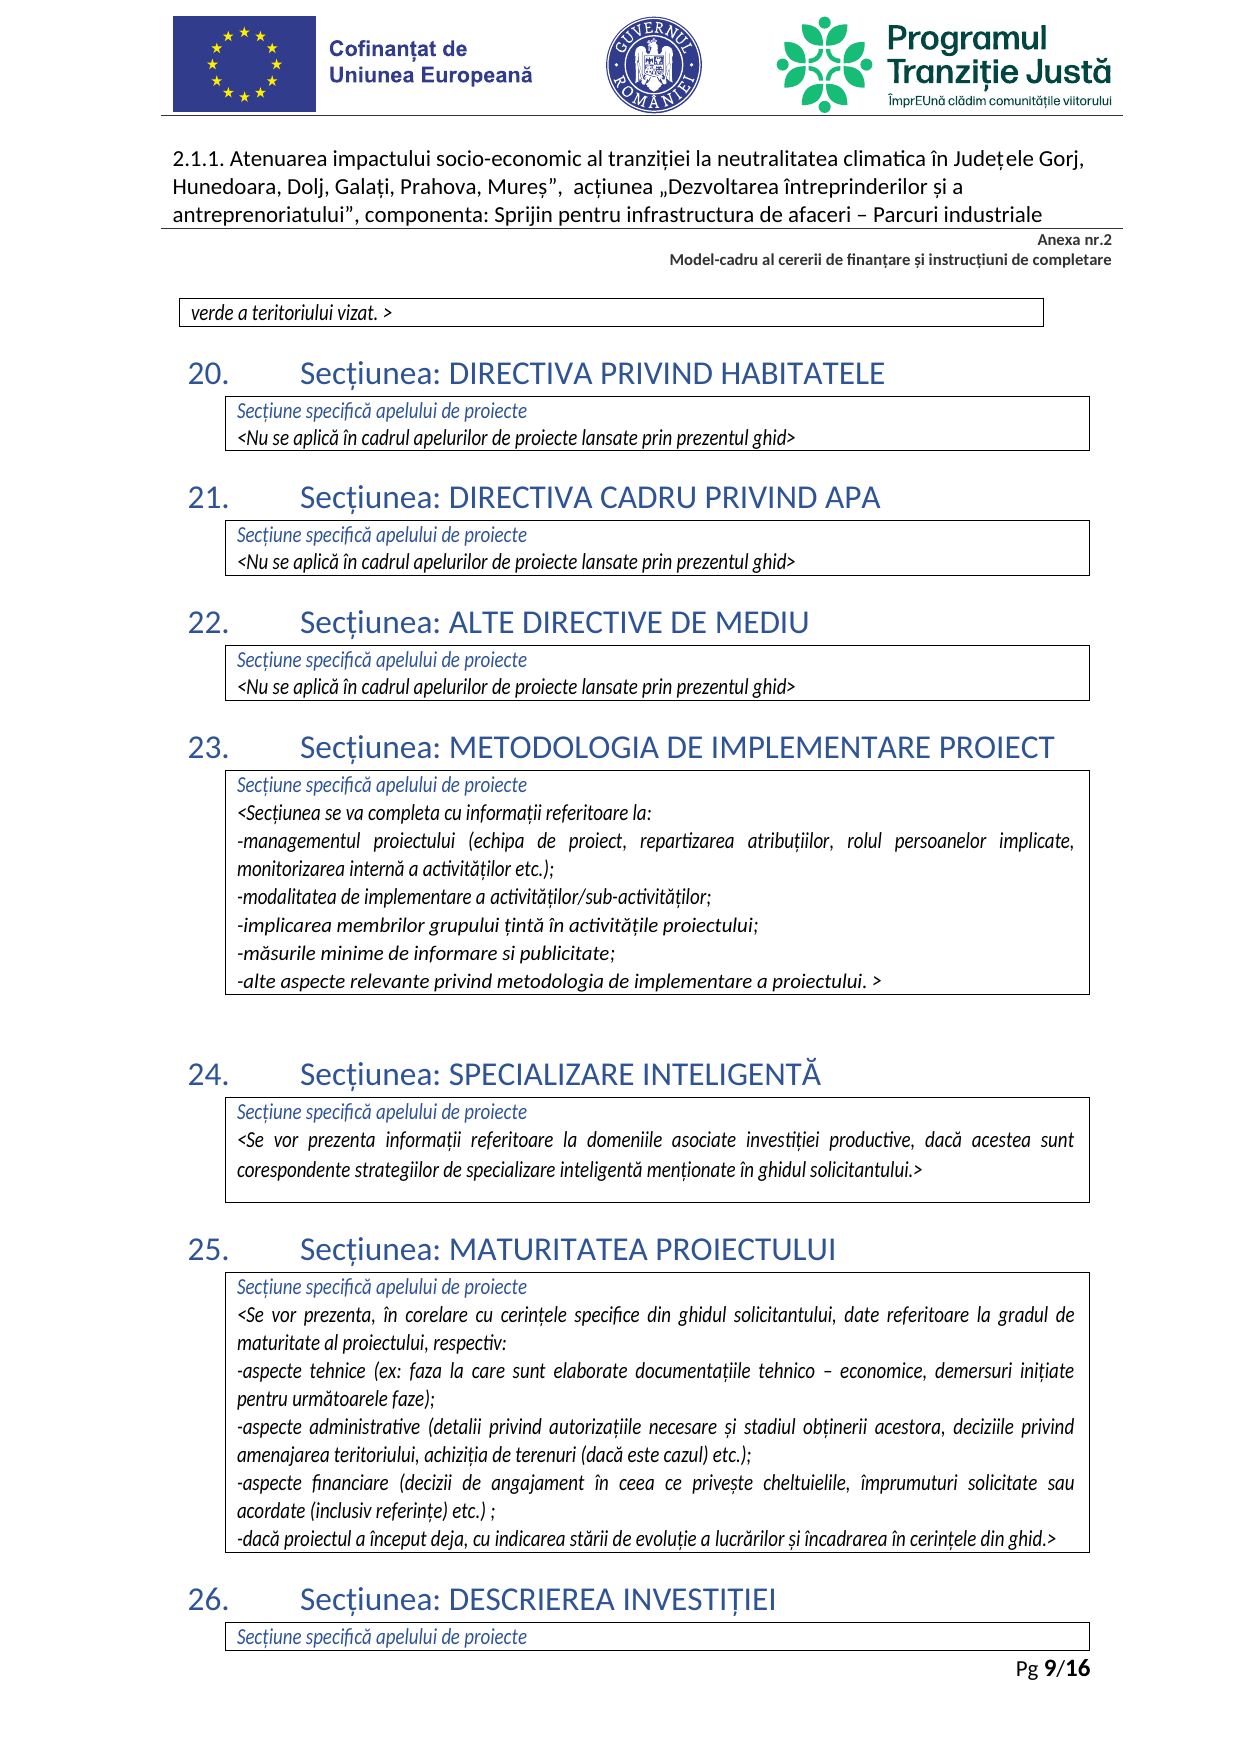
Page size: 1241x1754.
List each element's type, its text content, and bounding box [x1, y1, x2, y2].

table_header Secțiune specifică apelului de proiecte <Se vor prezenta, în corelare cu cerințele specifice din ghidul solicitantului, date referitoare la gradul de maturitate al proiectului, respectiv: -aspecte tehnice (ex: faza la care sunt elaborate documentațiile tehnico – economice, demersuri inițiate pentru următoarele faze); -aspecte administrative (detalii privind autorizațiile necesare și stadiul obținerii acestora, deciziile privind amenajarea teritoriului, achiziția de terenuri (dacă este cazul) etc.); -aspecte financiare (decizii de angajament în ceea ce privește cheltuielile, împrumuturi solicitate sau acordate (inclusiv referințe) etc.) ; -dacă proiectul a început deja, cu indicarea stării de evoluție a lucrărilor și încadrarea în cerințele din ghid.> [226, 1273, 1089, 1552]
subtitle Secțiunea: DIRECTIVA CADRU PRIVIND APA [187, 476, 1090, 517]
subtitle Secțiunea: ALTE DIRECTIVE DE MEDIU [187, 601, 1090, 642]
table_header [226, 1623, 1089, 1650]
table_header Secțiune specifică apelului de proiecte <Nu se aplică în cadrul apelurilor de proiecte lansate prin prezentul ghid> [226, 521, 1089, 575]
table_header Secțiune specifică apelului de proiecte <Secțiunea se va completa cu informații referitoare la: -managementul proiectului (echipa de proiect, repartizarea atribuțiilor, rolul persoanelor implicate, monitorizarea internă a activităților etc.); -modalitatea de implementare a activităților/sub-activităților; -implicarea membrilor grupului țintă în activitățile proiectului; -măsurile minime de informare si publicitate; -alte aspecte relevante privind metodologia de implementare a proiectului. > [226, 771, 1089, 994]
subtitle Secțiunea: MATURITATEA PROIECTULUI [187, 1228, 1090, 1269]
subtitle Secțiunea: DIRECTIVA PRIVIND HABITATELE [187, 352, 1090, 392]
table_header Secțiune specifică apelului de proiecte <Nu se aplică în cadrul apelurilor de proiecte lansate prin prezentul ghid> [226, 646, 1089, 700]
subtitle Secțiunea: METODOLOGIA DE IMPLEMENTARE PROIECT [187, 726, 1090, 767]
table_header Secțiune specifică apelului de proiecte <Nu se aplică în cadrul apelurilor de proiecte lansate prin prezentul ghid> [226, 397, 1089, 450]
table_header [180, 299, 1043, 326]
table_header Secțiune specifică apelului de proiecte <Se vor prezenta informații referitoare la domeniile asociate investiției productive, dacă acestea sunt corespondente strategiilor de specializare inteligentă menționate în ghidul solicitantului.> [226, 1098, 1089, 1202]
subtitle Secțiunea: DESCRIEREA INVESTIȚIEI [187, 1578, 1090, 1619]
subtitle Secțiunea: SPECIALIZARE INTELIGENTĂ [187, 1053, 1090, 1094]
